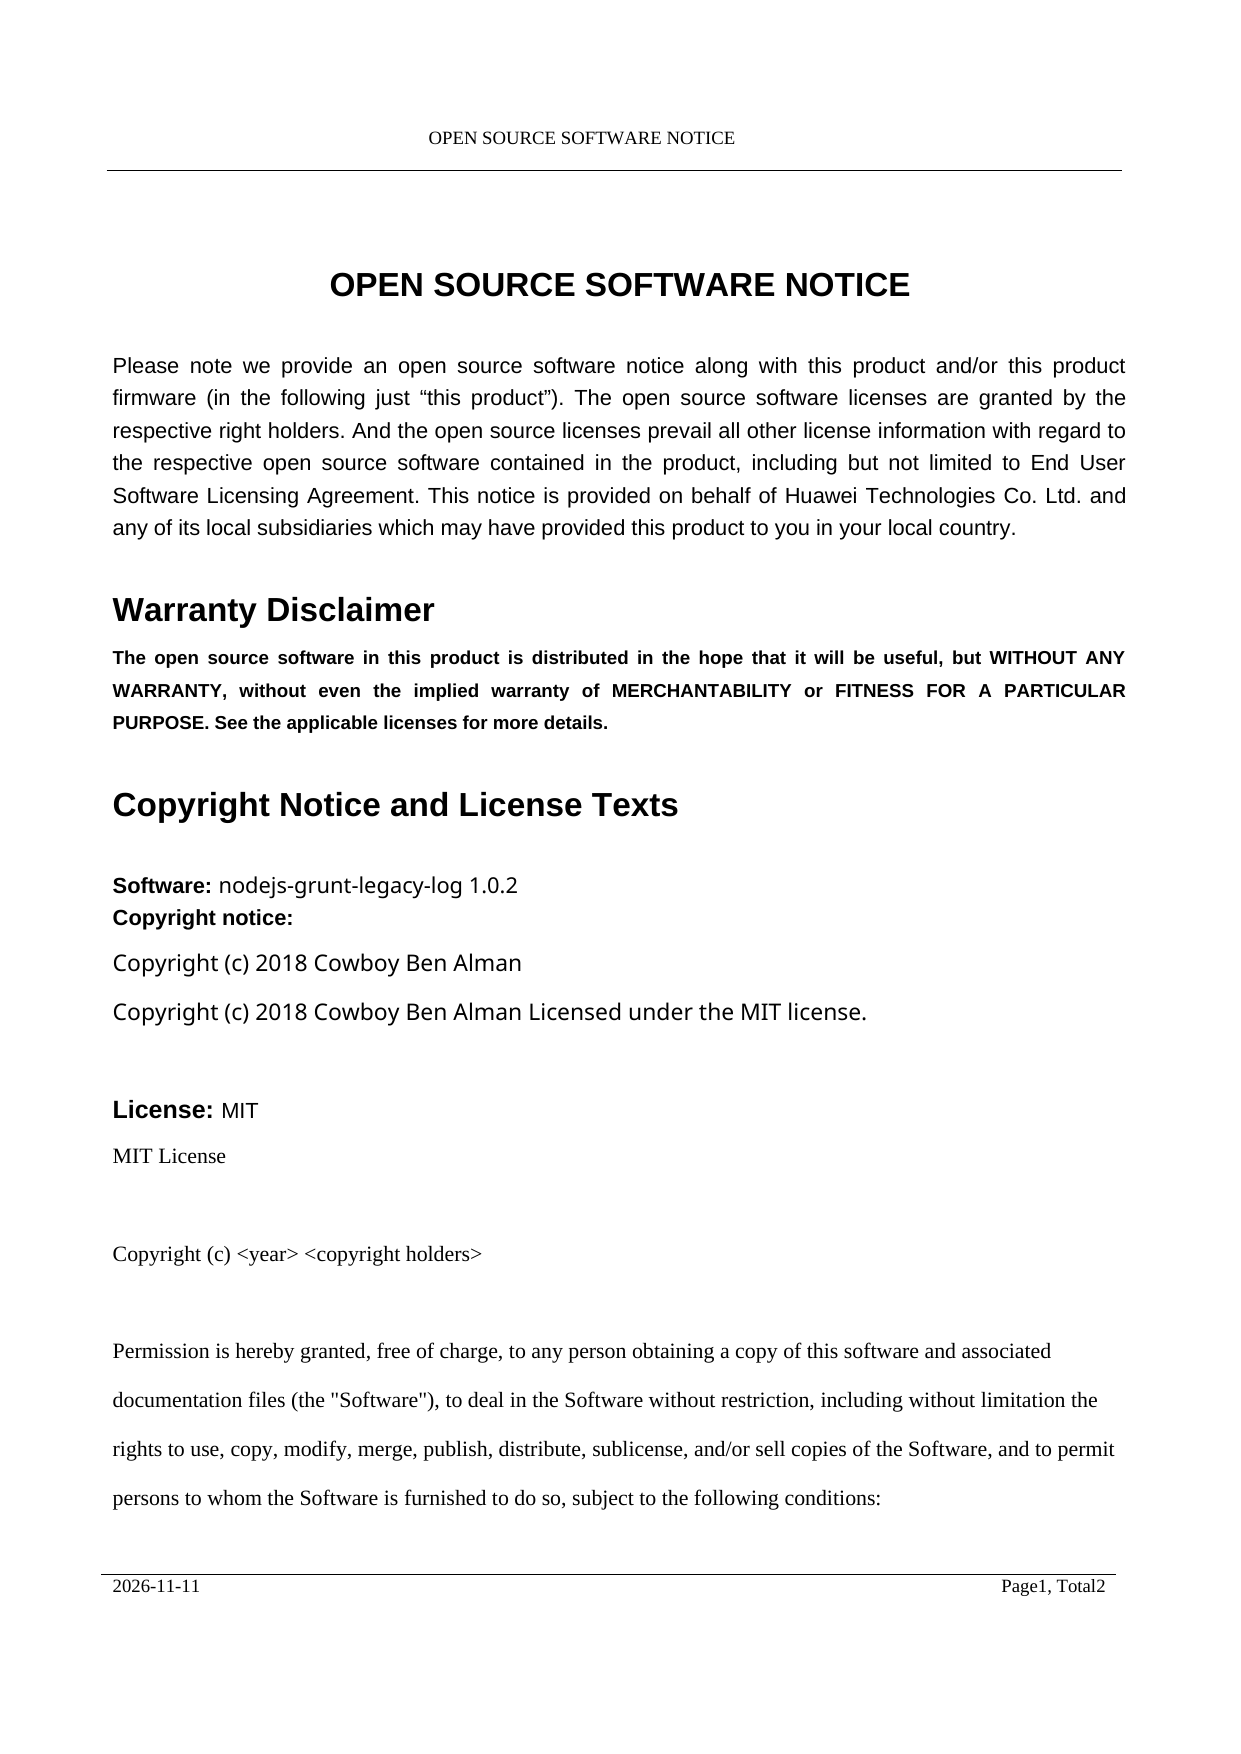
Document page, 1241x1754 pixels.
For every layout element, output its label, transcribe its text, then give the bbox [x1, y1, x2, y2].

text Please note we provide an open source software notice along with this product and/or this product firmware (in the following just “this product”). The open source software licenses are granted by the respective right holders. And the open source licenses prevail all other license information with regard to the respective open source software contained in the product, including but not limited to End User Software Licensing Agreement. This notice is provided on behalf of Huawei Technologies Co. Ltd. and any of its local subsidiaries which may have provided this product to you in your local country. [112, 349, 1128, 544]
text OPEN SOURCE SOFTWARE NOTICE [112, 251, 1128, 316]
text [112, 1140, 1128, 1513]
text Copyright (c) 2018 Cowboy Ben Alman Copyright (c) 2018 Cowboy Ben Alman Licensed under the MIT license. [112, 947, 1128, 1077]
text The open source software in this product is distributed in the hope that it will be useful, but WITHOUT ANY WARRANTY, without even the implied warranty of MERCHANTABILITY or FITNESS FOR A PARTICULAR PURPOSE. See the applicable licenses for more details. [112, 641, 1128, 739]
text Software: nodejs-grunt-legacy-log 1.0.2 [112, 869, 1128, 901]
text Copyright notice: [112, 901, 1128, 934]
text Warranty Disclaimer [112, 576, 1128, 641]
text Copyright Notice and License Texts [112, 771, 1128, 836]
text License: MIT [112, 1093, 1128, 1125]
